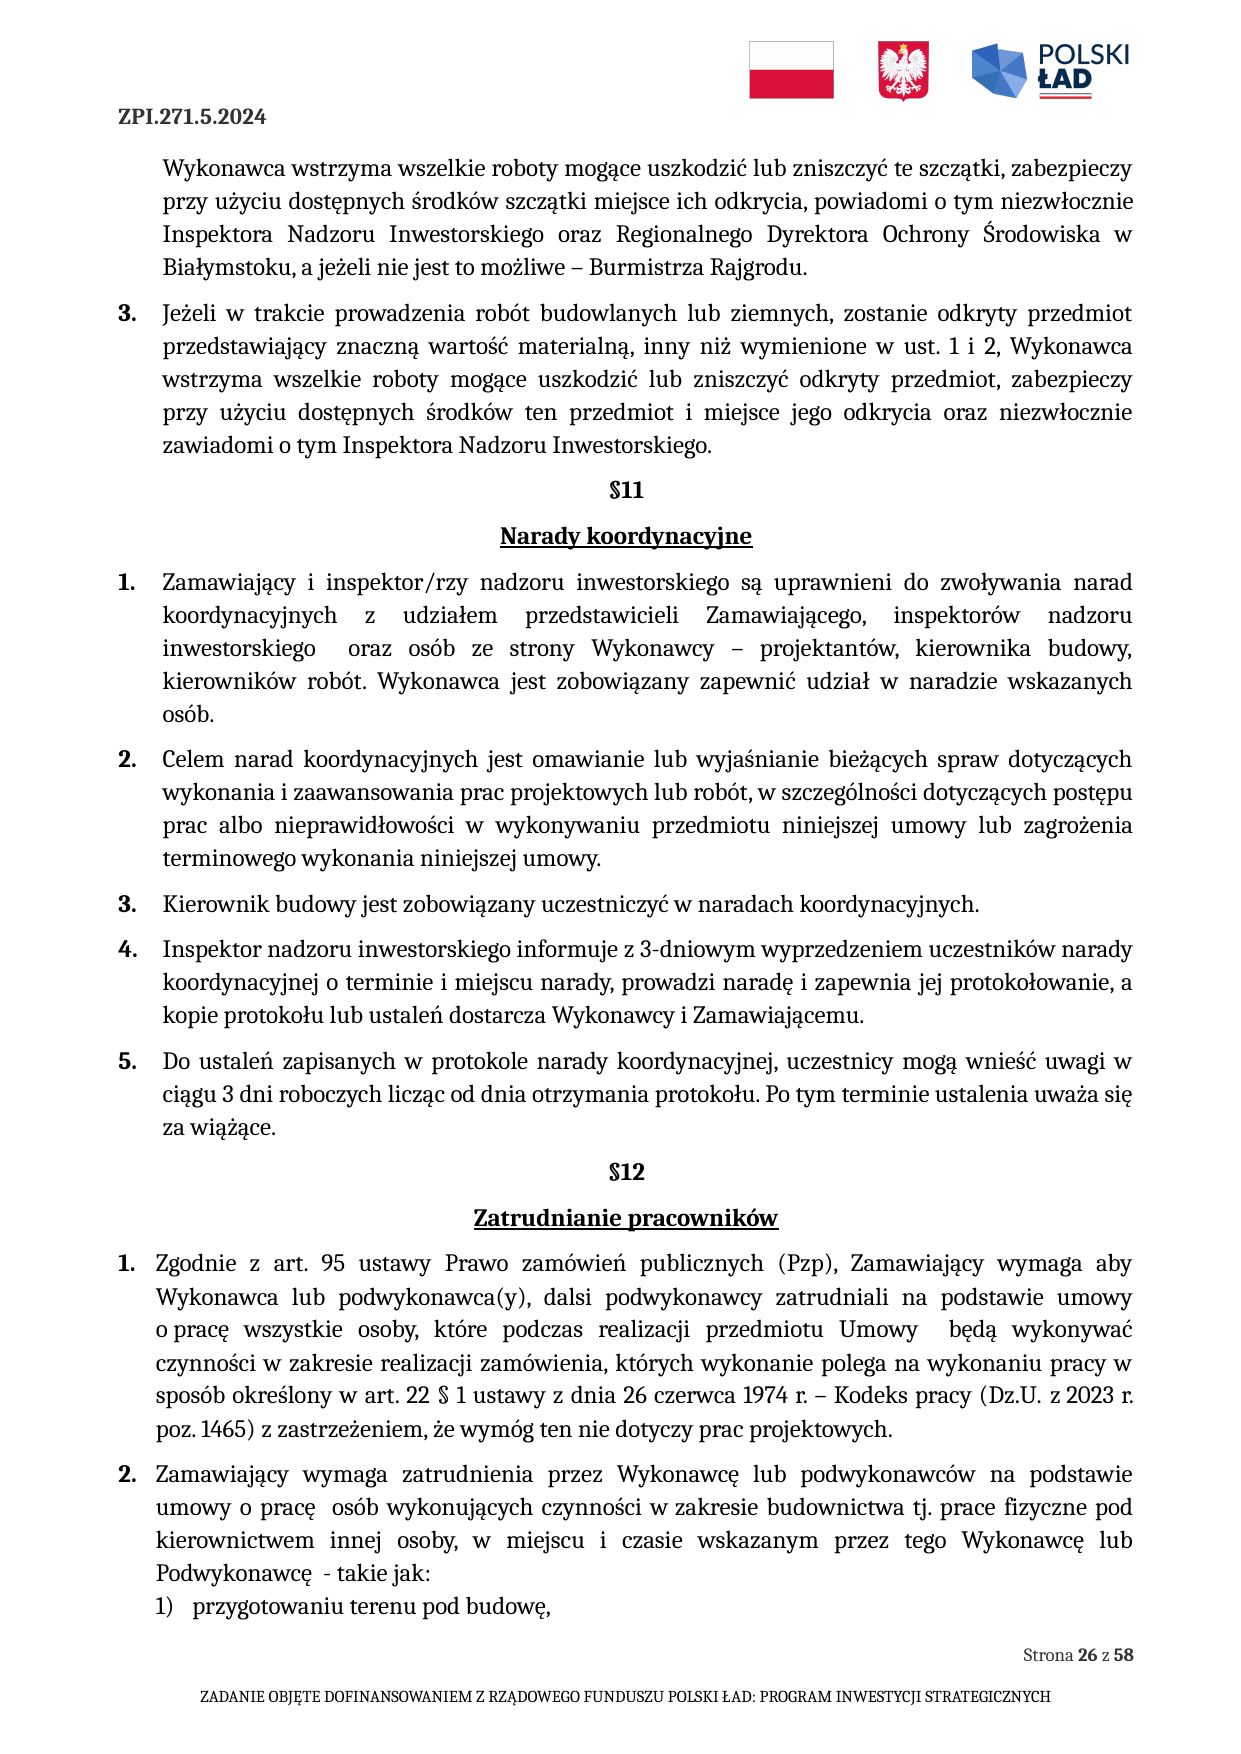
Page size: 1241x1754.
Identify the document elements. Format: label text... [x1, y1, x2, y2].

list Kierownik budowy jest zobowiązany uczestniczyć w naradach koordynacyjnych. [118, 890, 1134, 918]
list Jeżeli w trakcie prowadzenia robót budowlanych lub ziemnych, zostanie odkryty przedmiot przedstawiający znaczną wartość materialną, inny niż wymienione w ust. 1 i 2, Wykonawca wstrzyma wszelkie roboty mogące uszkodzić lub zniszczyć odkryty przedmiot, zabezpieczy przy użyciu dostępnych środków ten przedmiot i miejsce jego odkrycia oraz niezwłocznie zawiadomi o tym Inspektora Nadzoru Inwestorskiego. [118, 299, 1134, 460]
list Zamawiający wymaga zatrudnienia przez Wykonawcę lub podwykonawców na podstawie umowy o pracę osób wykonujących czynności w zakresie budownictwa tj. prace fizyczne pod kierownictwem innej osoby, w miejscu i czasie wskazanym przez tego Wykonawcę lub Podwykonawcę - takie jak: [118, 1460, 1134, 1588]
picture [743, 35, 1134, 105]
list §11 [118, 476, 1134, 505]
list Celem narad koordynacyjnych jest omawianie lub wyjaśnianie bieżących spraw dotyczących wykonania i zaawansowania prac projektowych lub robót, w szczególności dotyczących postępu prac albo nieprawidłowości w wykonywaniu przedmiotu niniejszej umowy lub zagrożenia terminowego wykonania niniejszej umowy. [118, 745, 1134, 873]
list Narady koordynacyjne [118, 522, 1134, 551]
list Zamawiający i inspektor/rzy nadzoru inwestorskiego są uprawnieni do zwoływania narad koordynacyjnych z udziałem przedstawicieli Zamawiającego, inspektorów nadzoru inwestorskiego oraz osób ze strony Wykonawcy – projektantów, kierownika budowy, kierowników robót. Wykonawca jest zobowiązany zapewnić udział w naradzie wskazanych osób. [118, 567, 1134, 728]
list Zgodnie z art. 95 ustawy Prawo zamówień publicznych (Pzp), Zamawiający wymaga aby Wykonawca lub podwykonawca(y), dalsi podwykonawcy zatrudniali na podstawie umowy o pracę wszystkie osoby, które podczas realizacji przedmiotu Umowy będą wykonywać czynności w zakresie realizacji zamówienia, których wykonanie polega na wykonaniu pracy w sposób określony w art. 22 § 1 ustawy z dnia 26 czerwca 1974 r. – Kodeks pracy (Dz.U. z 2023 r. poz. 1465) z zastrzeżeniem, że wymóg ten nie dotyczy prac projektowych. [118, 1249, 1134, 1443]
list przygotowaniu terenu pod budowę, [156, 1592, 1134, 1621]
list Inspektor nadzoru inwestorskiego informuje z 3-dniowym wyprzedzeniem uczestników narady koordynacyjnej o terminie i miejscu narady, prowadzi naradę i zapewnia jej protokołowanie, a kopie protokołu lub ustaleń dostarcza Wykonawcy i Zamawiającemu. [118, 935, 1134, 1030]
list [118, 154, 1134, 282]
list §12 [118, 1158, 1134, 1187]
list Do ustaleń zapisanych w protokole narady koordynacyjnej, uczestnicy mogą wnieść uwagi w ciągu 3 dni roboczych licząc od dnia otrzymania protokołu. Po tym terminie ustalenia uważa się za wiążące. [118, 1047, 1134, 1142]
list Zatrudnianie pracowników [118, 1204, 1134, 1233]
